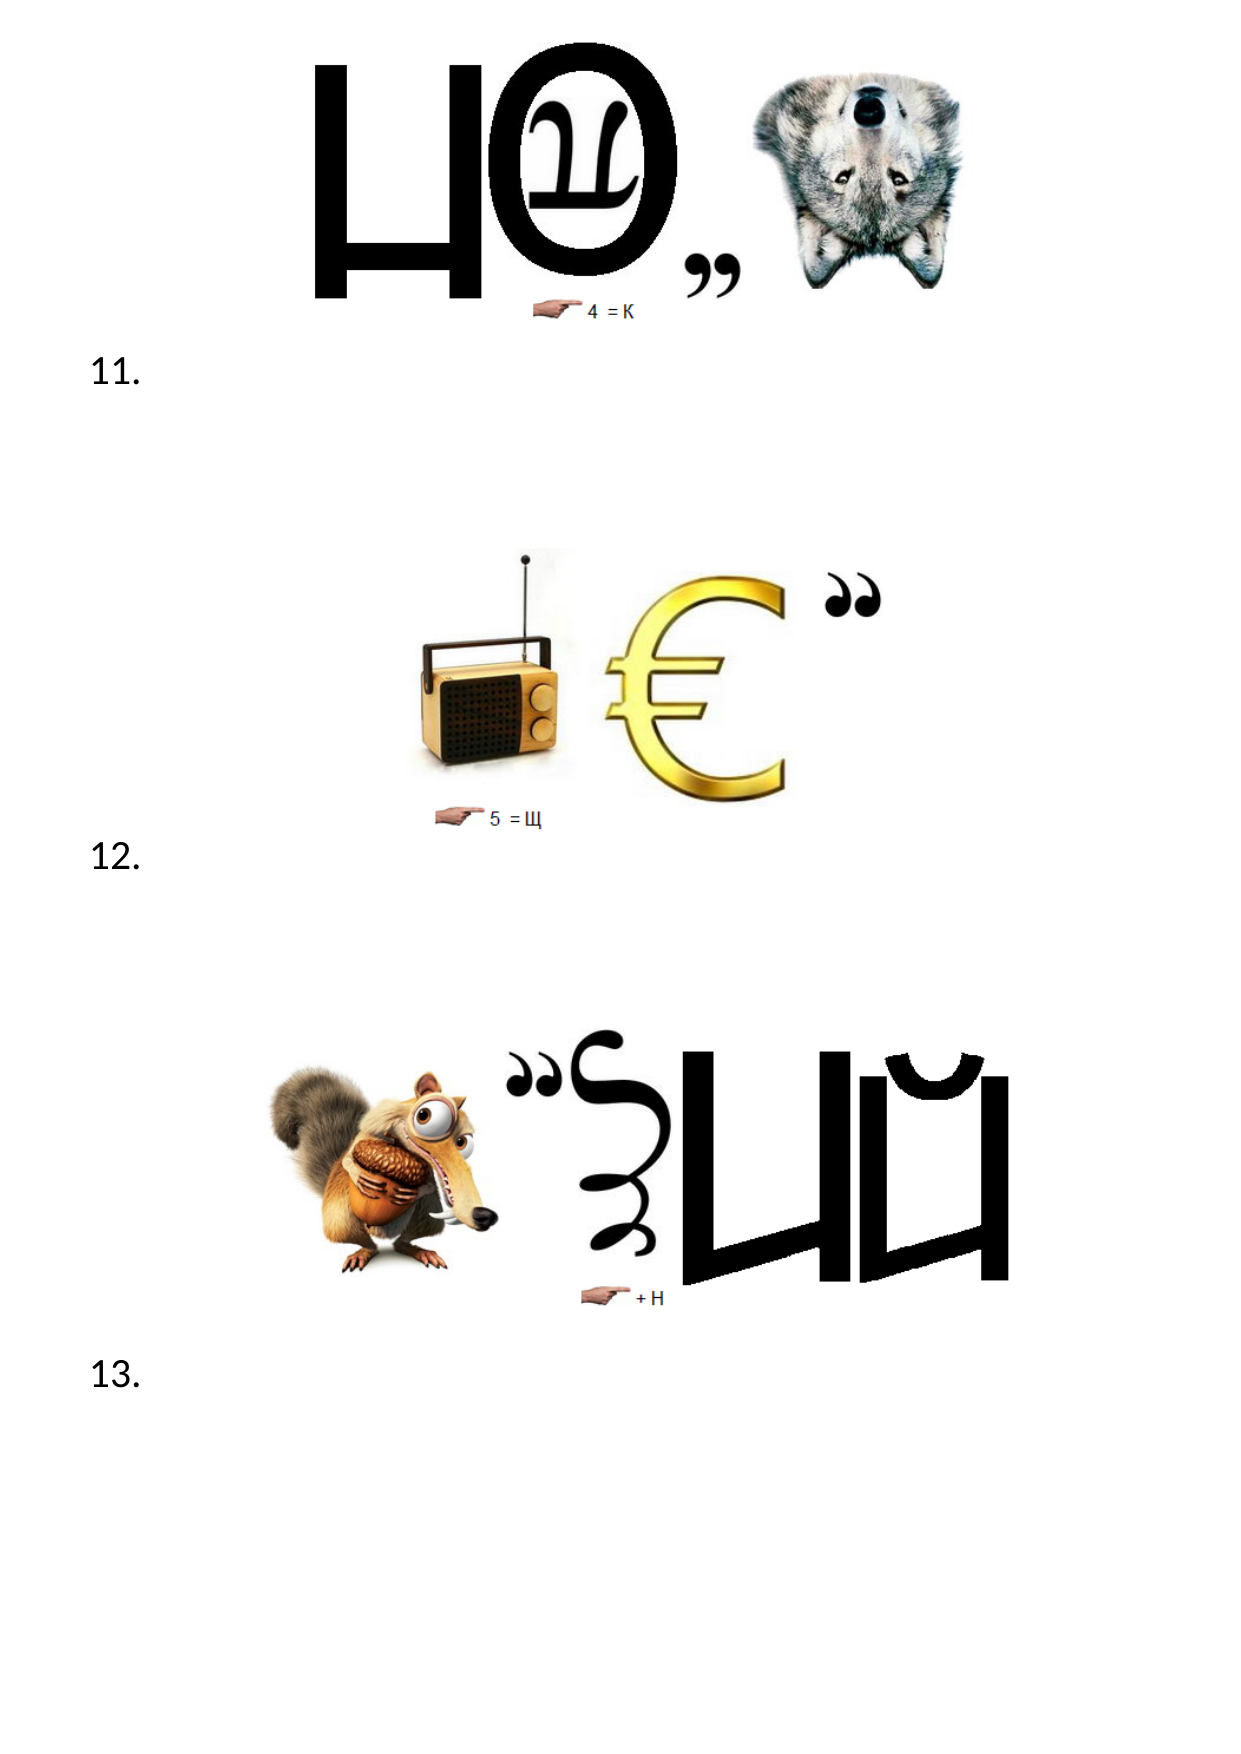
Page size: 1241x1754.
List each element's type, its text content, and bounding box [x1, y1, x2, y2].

picture [141, 26, 1085, 385]
picture [141, 529, 1087, 870]
picture [141, 1014, 1113, 1388]
